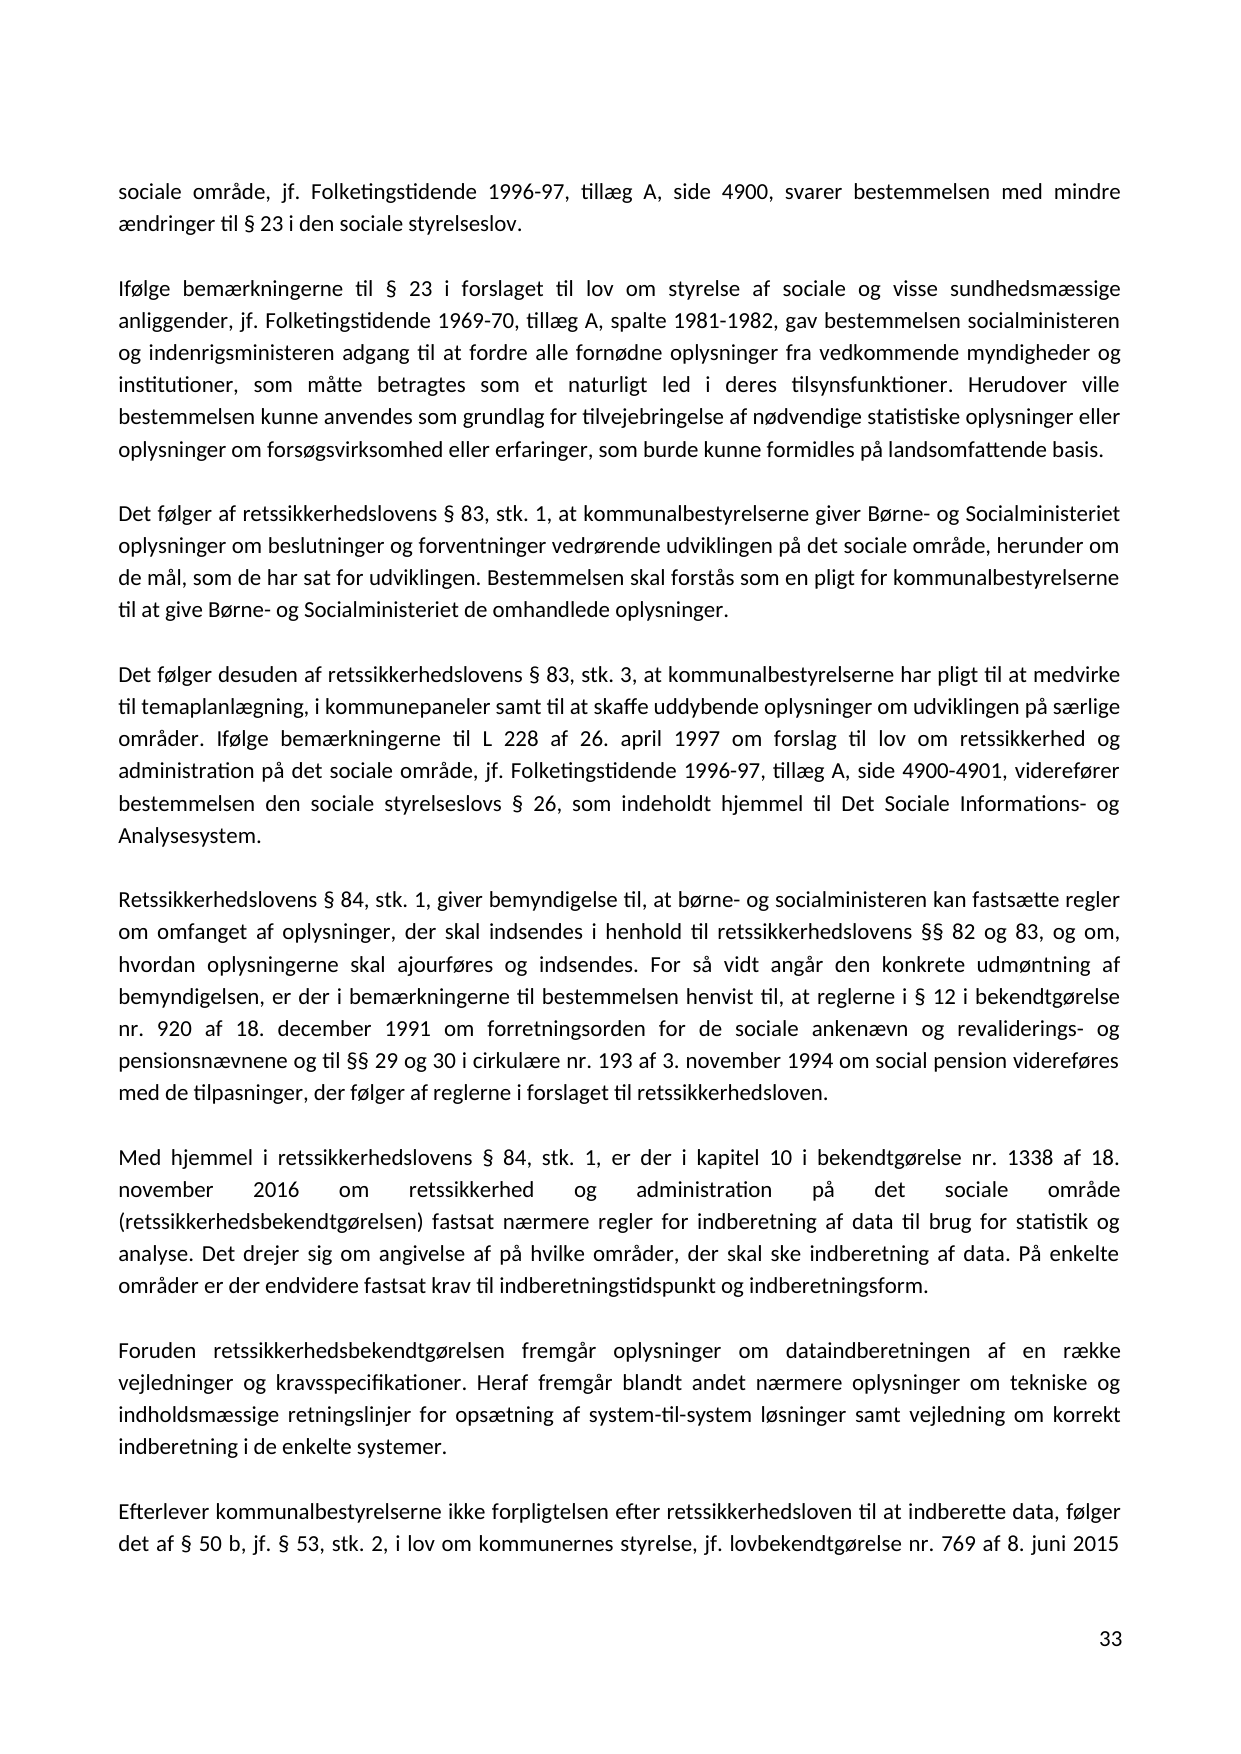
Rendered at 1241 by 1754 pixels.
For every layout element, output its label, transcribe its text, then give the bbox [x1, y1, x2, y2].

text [118, 177, 1122, 237]
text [118, 1497, 1122, 1557]
text Det følger desuden af retssikkerhedslovens § 83, stk. 3, at kommunalbestyrelserne har pligt til at medvirke til temaplanlægning, i kommunepaneler samt til at skaffe uddybende oplysninger om udviklingen på særlige områder. Ifølge bemærkningerne til L 228 af 26. april 1997 om forslag til lov om retssikkerhed og administration på det sociale område, jf. Folketingstidende 1996-97, tillæg A, side 4900-4901, viderefører bestemmelsen den sociale styrelseslovs § 26, som indeholdt hjemmel til Det Sociale Informations- og Analysesystem. [118, 660, 1122, 849]
text Foruden retssikkerhedsbekendtgørelsen fremgår oplysninger om dataindberetningen af en række vejledninger og kravsspecifikationer. Heraf fremgår blandt andet nærmere oplysninger om tekniske og indholdsmæssige retningslinjer for opsætning af system-til-system løsninger samt vejledning om korrekt indberetning i de enkelte systemer. [118, 1336, 1122, 1461]
text Ifølge bemærkningerne til § 23 i forslaget til lov om styrelse af sociale og visse sundhedsmæssige anliggender, jf. Folketingstidende 1969-70, tillæg A, spalte 1981-1982, gav bestemmelsen socialministeren og indenrigsministeren adgang til at fordre alle fornødne oplysninger fra vedkommende myndigheder og institutioner, som måtte betragtes som et naturligt led i deres tilsynsfunktioner. Herudover ville bestemmelsen kunne anvendes som grundlag for tilvejebringelse af nødvendige statistiske oplysninger eller oplysninger om forsøgsvirksomhed eller erfaringer, som burde kunne formidles på landsomfattende basis. [118, 274, 1122, 463]
text Retssikkerhedslovens § 84, stk. 1, giver bemyndigelse til, at børne- og socialministeren kan fastsætte regler om omfanget af oplysninger, der skal indsendes i henhold til retssikkerhedslovens §§ 82 og 83, og om, hvordan oplysningerne skal ajourføres og indsendes. For så vidt angår den konkrete udmøntning af bemyndigelsen, er der i bemærkningerne til bestemmelsen henvist til, at reglerne i § 12 i bekendtgørelse nr. 920 af 18. december 1991 om forretningsorden for de sociale ankenævn og revaliderings- og pensionsnævnene og til §§ 29 og 30 i cirkulære nr. 193 af 3. november 1994 om social pension videreføres med de tilpasninger, der følger af reglerne i forslaget til retssikkerhedsloven. [118, 885, 1122, 1106]
text Det følger af retssikkerhedslovens § 83, stk. 1, at kommunalbestyrelserne giver Børne- og Socialministeriet oplysninger om beslutninger og forventninger vedrørende udviklingen på det sociale område, herunder om de mål, som de har sat for udviklingen. Bestemmelsen skal forstås som en pligt for kommunalbestyrelserne til at give Børne- og Socialministeriet de omhandlede oplysninger. [118, 499, 1122, 624]
text Med hjemmel i retssikkerhedslovens § 84, stk. 1, er der i kapitel 10 i bekendtgørelse nr. 1338 af 18. november 2016 om retssikkerhed og administration på det sociale område (retssikkerhedsbekendtgørelsen) fastsat nærmere regler for indberetning af data til brug for statistik og analyse. Det drejer sig om angivelse af på hvilke områder, der skal ske indberetning af data. På enkelte områder er der endvidere fastsat krav til indberetningstidspunkt og indberetningsform. [118, 1143, 1122, 1299]
